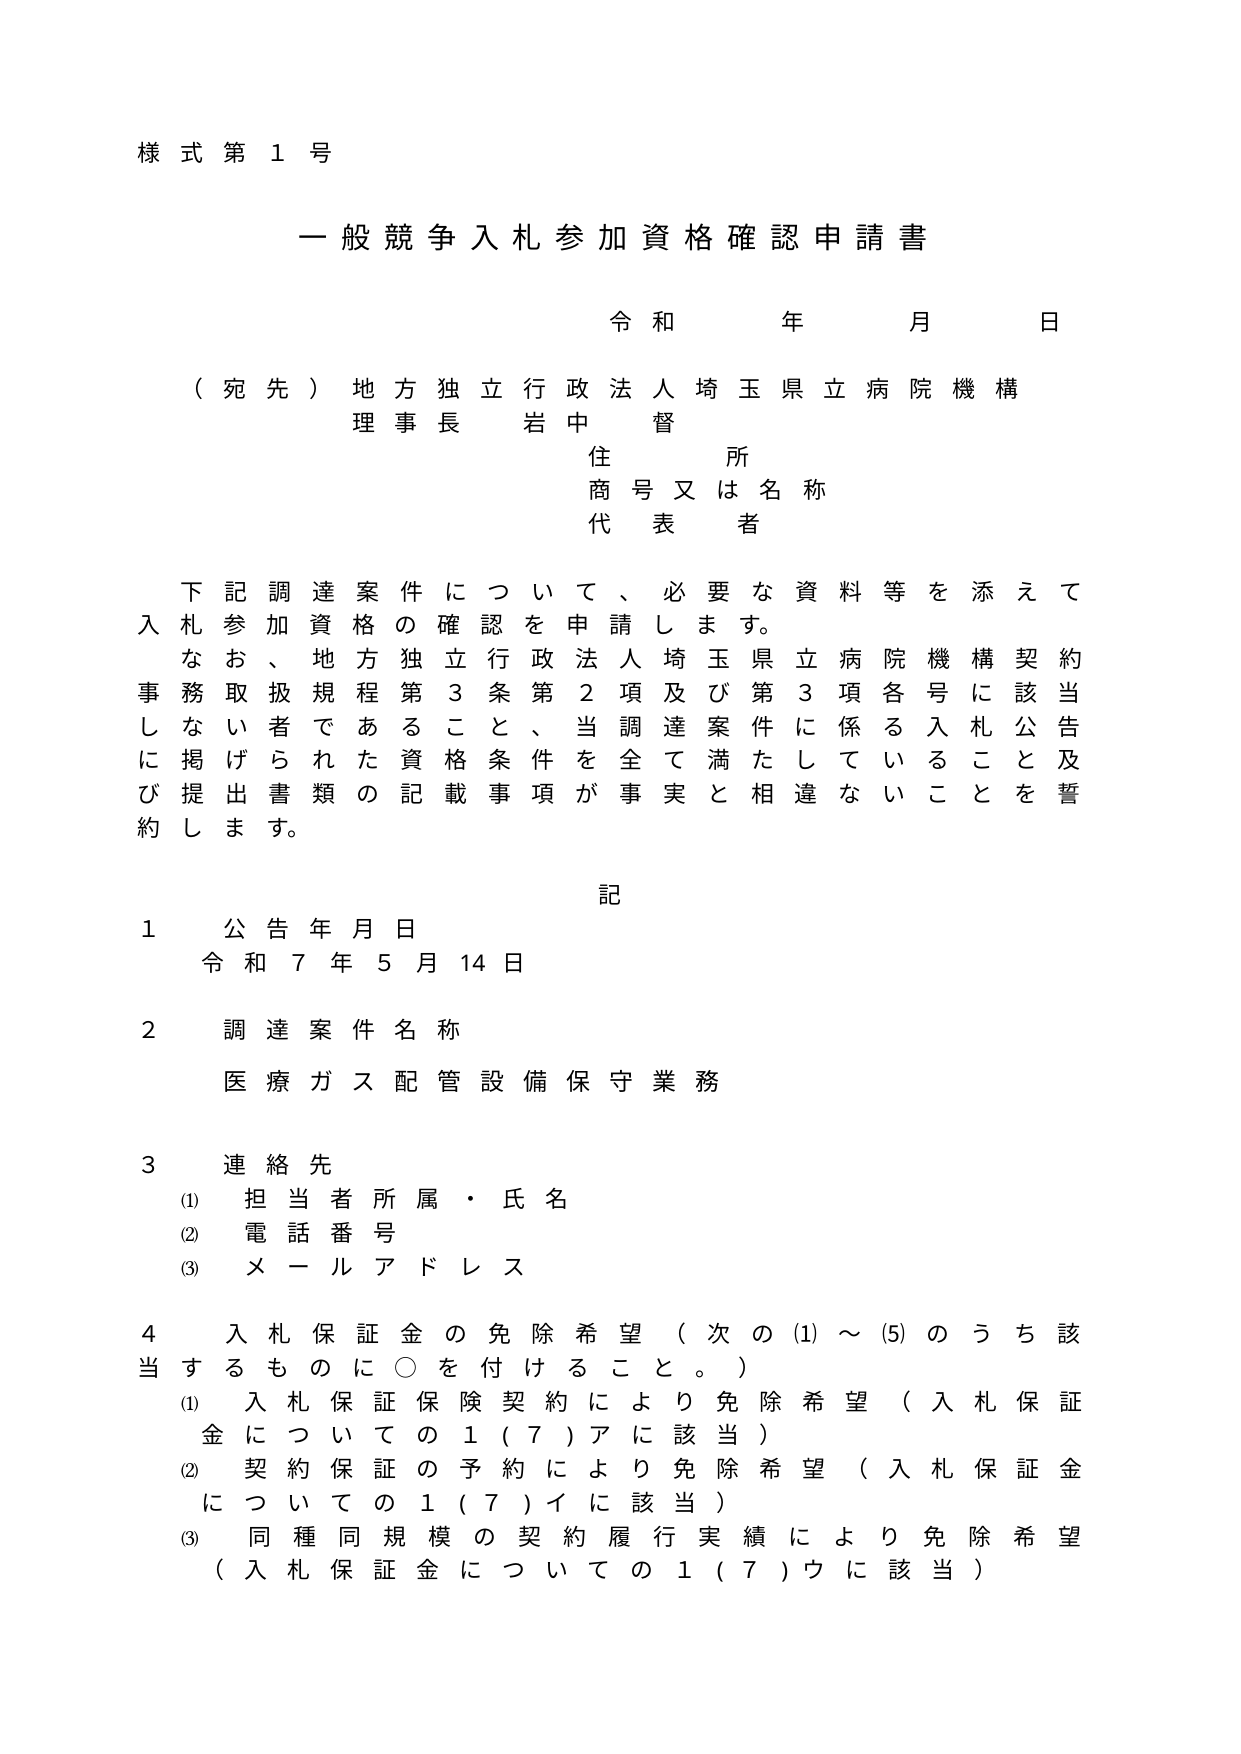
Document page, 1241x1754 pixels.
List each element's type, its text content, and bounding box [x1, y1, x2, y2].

text 理事長 岩中 督 [159, 404, 1103, 438]
text 令和 年 月 日 [137, 303, 1081, 337]
text ３ 連絡先 [137, 1147, 1103, 1181]
text 商号又は名称 [568, 472, 1103, 506]
text ⑵ 電話番号 [159, 1214, 1103, 1248]
text ４ 入札保証金の免除希望（次の⑴～⑸のうち該当するものに○を付けること。） [137, 1316, 1103, 1383]
text 医療ガス配管設備保守業務 [137, 1046, 1103, 1113]
text 様式第１号 [137, 134, 1103, 168]
text 記 [137, 877, 1103, 911]
text ⑵ 契約保証の予約により免除希望（入札保証金についての１(７)イに該当） [159, 1451, 1103, 1518]
text 下記調達案件について、必要な資料等を添えて入札参加資格の確認を申請します。 [137, 573, 1103, 641]
text ⑶ メールアドレス [159, 1248, 1103, 1282]
text 住所 [568, 438, 1103, 472]
text ⑴ 担当者所属・氏名 [159, 1181, 1103, 1214]
text なお、地方独立行政法人埼玉県立病院機構契約事務取扱規程第３条第２項及び第３項各号に該当しない者であること、当調達案件に係る入札公告に掲げられた資格条件を全て満たしていること及び提出書類の記載事項が事実と相違ないことを誓約します。 [137, 641, 1103, 843]
text １ 公告年月日 [137, 911, 1103, 944]
text 令和７年５月14日 [159, 944, 1103, 978]
text 一般競争入札参加資格確認申請書 [137, 202, 1103, 269]
text ⑶ 同種同規模の契約履行実績により免除希望（入札保証金についての１(７)ウに該当） [159, 1518, 1103, 1586]
text ⑴ 入札保証保険契約により免除希望（入札保証金についての１(７)アに該当） [159, 1383, 1103, 1451]
text 代表者 [568, 506, 1103, 539]
text （宛先）地方独立行政法人埼玉県立病院機構 [159, 371, 1103, 404]
text ２ 調達案件名称 [137, 1012, 1103, 1046]
